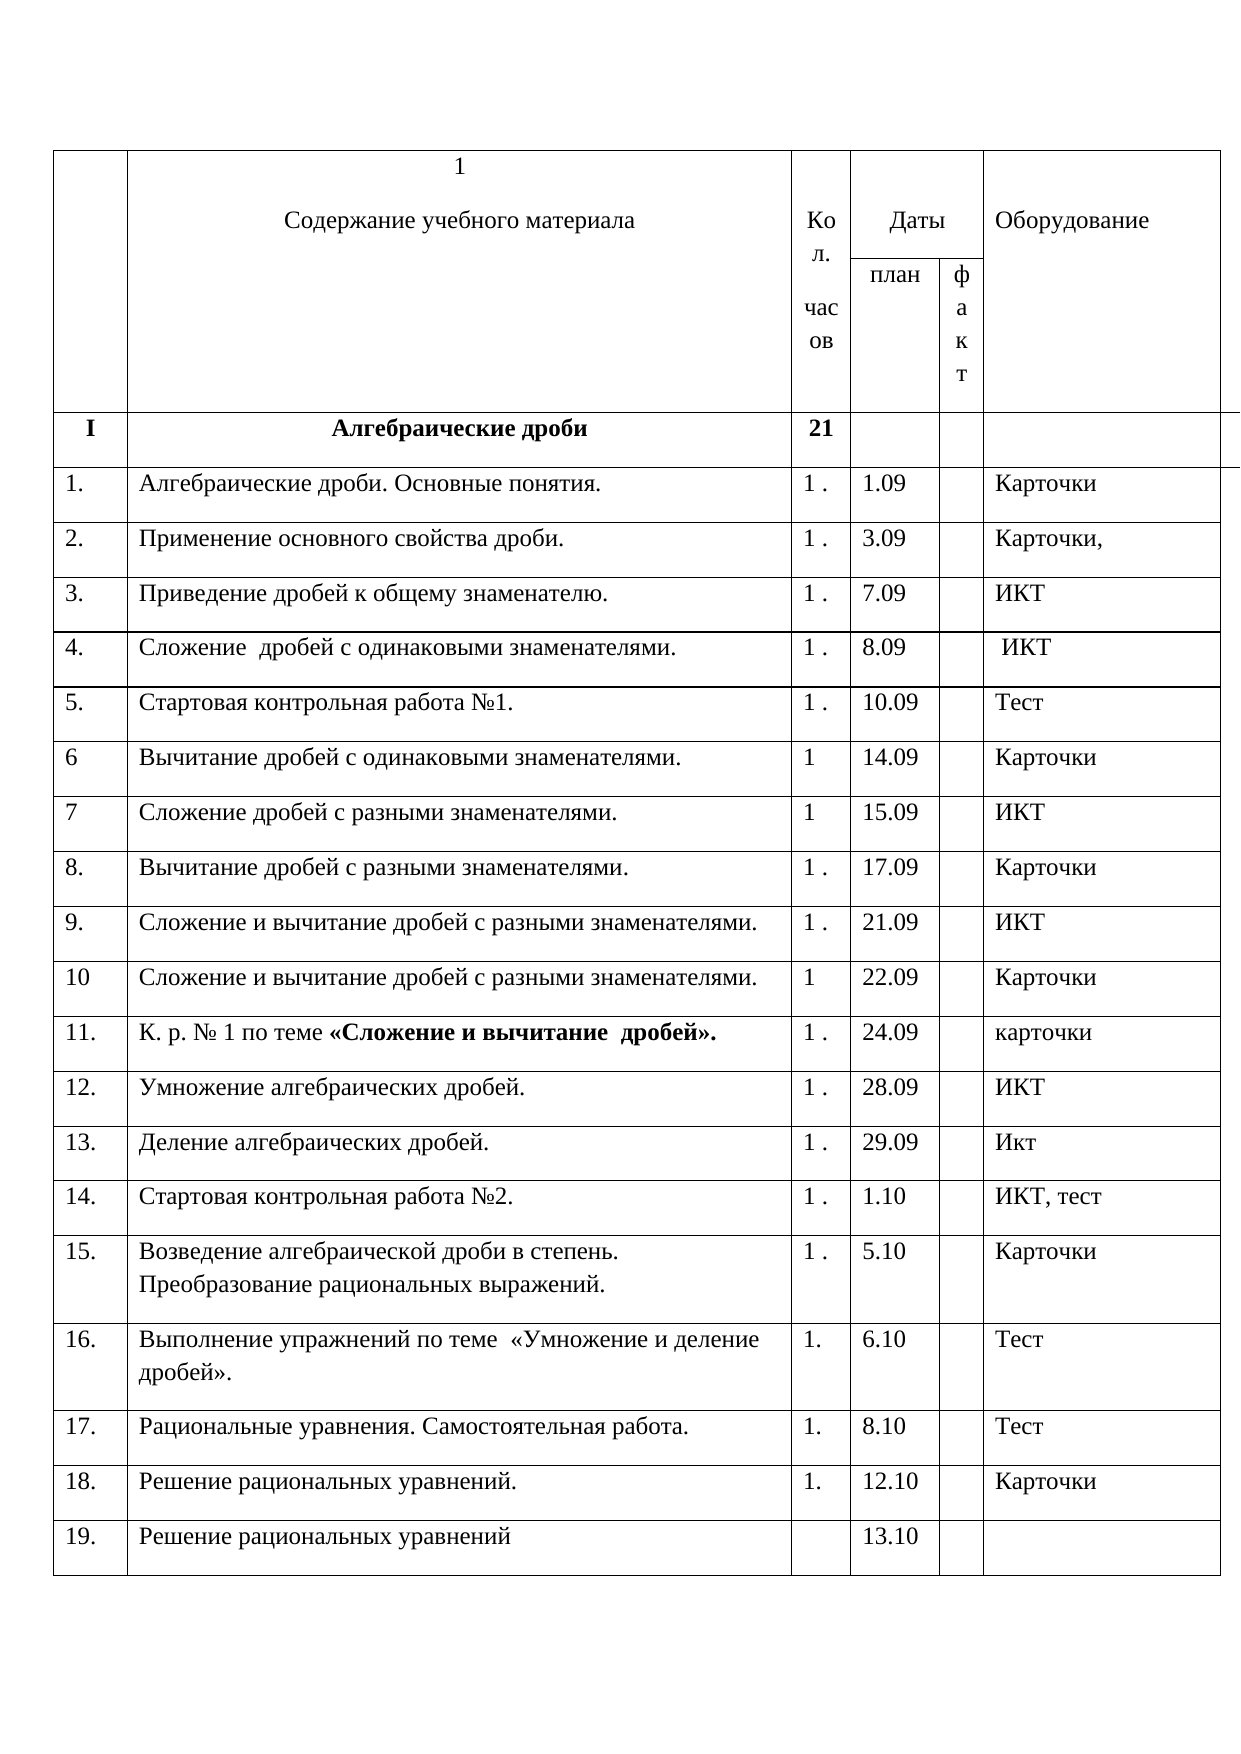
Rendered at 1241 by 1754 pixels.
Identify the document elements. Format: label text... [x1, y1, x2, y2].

table_cell Карточки [984, 962, 1220, 1016]
table_cell Выполнение упражнений по теме «Умножение и деление дробей». [128, 1324, 791, 1410]
table_cell Алгебраические дроби [128, 413, 791, 467]
table_cell 18. [54, 1466, 127, 1520]
table_cell Решение рациональных уравнений [128, 1521, 791, 1575]
table_cell 14. [54, 1181, 127, 1235]
table_cell Вычитание дробей с одинаковыми знаменателями. [128, 742, 791, 796]
table_cell 12. [54, 1072, 127, 1126]
table_cell 11. [54, 1017, 127, 1071]
table_cell план [851, 259, 939, 412]
table_header Кол. часов [792, 151, 850, 412]
table_cell Сложение и вычитание дробей с разными знаменателями. [128, 907, 791, 961]
table_cell 17. [54, 1411, 127, 1465]
table_cell [940, 852, 983, 906]
table_cell 5. [54, 688, 127, 741]
table_cell 1 . [792, 578, 850, 631]
table_cell 5.10 [851, 1236, 939, 1323]
table_cell 1 . [792, 1072, 850, 1126]
table_cell [940, 1181, 983, 1235]
table_cell Сложение дробей с одинаковыми знаменателями. [128, 633, 791, 686]
table_cell Карточки [984, 1236, 1220, 1323]
table_cell 9. [54, 907, 127, 961]
table_cell Тест [984, 688, 1220, 741]
table_cell 13. [54, 1127, 127, 1180]
table_cell Умножение алгебраических дробей. [128, 1072, 791, 1126]
table_cell ИКТ [984, 578, 1220, 631]
table_cell [940, 1466, 983, 1520]
table_cell [940, 1127, 983, 1180]
table_cell [984, 413, 1220, 467]
table_cell 29.09 [851, 1127, 939, 1180]
table_cell 15. [54, 1236, 127, 1323]
table_cell 1. [792, 1411, 850, 1465]
table_cell карточки [984, 1017, 1220, 1071]
table_cell 6.10 [851, 1324, 939, 1410]
table_cell 1 . [792, 852, 850, 906]
table_cell [940, 1521, 983, 1575]
table_cell 22.09 [851, 962, 939, 1016]
table_cell Икт [984, 1127, 1220, 1180]
table_cell 1 [792, 797, 850, 851]
table_cell 1 [792, 962, 850, 1016]
table_cell ИКТ [984, 907, 1220, 961]
table_cell 1. [792, 1324, 850, 1410]
table_cell 1 . [792, 1017, 850, 1071]
table_cell 28.09 [851, 1072, 939, 1126]
table_cell ИКТ [984, 1072, 1220, 1126]
table_cell 7.09 [851, 578, 939, 631]
table_cell Сложение дробей с разными знаменателями. [128, 797, 791, 851]
table_cell 13.10 [851, 1521, 939, 1575]
table_cell Решение рациональных уравнений. [128, 1466, 791, 1520]
table_cell Приведение дробей к общему знаменателю. [128, 578, 791, 631]
table_cell Тест [984, 1411, 1220, 1465]
table_cell 1 . [792, 468, 850, 522]
table_cell 14.09 [851, 742, 939, 796]
table_cell 24.09 [851, 1017, 939, 1071]
table_cell Деление алгебраических дробей. [128, 1127, 791, 1180]
table_cell Карточки [984, 852, 1220, 906]
table_header Оборудование [984, 151, 1220, 412]
table_cell 1 . [792, 633, 850, 686]
table_header Даты [851, 151, 983, 258]
table_header № [54, 151, 127, 412]
table_cell 1.09 [851, 468, 939, 522]
table_cell Стартовая контрольная работа №2. [128, 1181, 791, 1235]
table_cell [984, 1521, 1220, 1575]
table_header 1 Содержание учебного материала [128, 151, 791, 412]
table_cell Карточки [984, 1466, 1220, 1520]
table_cell [940, 1324, 983, 1410]
table_cell 1 . [792, 1181, 850, 1235]
table_cell [940, 413, 983, 467]
table_cell 6 [54, 742, 127, 796]
table_cell 10 [54, 962, 127, 1016]
table_cell ИКТ [984, 797, 1220, 851]
table_cell [940, 1411, 983, 1465]
table_cell 12.10 [851, 1466, 939, 1520]
table_cell [940, 797, 983, 851]
table_cell 3. [54, 578, 127, 631]
table_cell 1 . [792, 907, 850, 961]
table_cell 8.09 [851, 633, 939, 686]
table_cell Рациональные уравнения. Самостоятельная работа. [128, 1411, 791, 1465]
table_cell 1.10 [851, 1181, 939, 1235]
table_cell [940, 523, 983, 577]
table_cell 1 . [792, 688, 850, 741]
table_cell [940, 742, 983, 796]
table_cell [940, 578, 983, 631]
table_cell [940, 468, 983, 522]
table_cell Тест [984, 1324, 1220, 1410]
table_cell Карточки, [984, 523, 1220, 577]
table_cell [851, 413, 939, 467]
table_cell [940, 1236, 983, 1323]
table_cell 21.09 [851, 907, 939, 961]
table_cell [1221, 413, 1240, 467]
table_cell ИКТ, тест [984, 1181, 1220, 1235]
table_cell [940, 633, 983, 686]
table_cell Возведение алгебраической дроби в степень. Преобразование рациональных выражений. [128, 1236, 791, 1323]
table_cell 8.10 [851, 1411, 939, 1465]
table_cell Вычитание дробей с разными знаменателями. [128, 852, 791, 906]
table_cell [940, 1072, 983, 1126]
table_cell [940, 1017, 983, 1071]
table_cell 4. [54, 633, 127, 686]
table_cell I [54, 413, 127, 467]
table_cell 10.09 [851, 688, 939, 741]
table_cell Сложение и вычитание дробей с разными знаменателями. [128, 962, 791, 1016]
table_cell 1 [792, 742, 850, 796]
table_cell 8. [54, 852, 127, 906]
table_cell 1 . [792, 1236, 850, 1323]
table_cell [792, 1521, 850, 1575]
table_cell ИКТ [984, 633, 1220, 686]
table_cell 17.09 [851, 852, 939, 906]
table_cell Применение основного свойства дроби. [128, 523, 791, 577]
table_cell Карточки [984, 742, 1220, 796]
table_cell 16. [54, 1324, 127, 1410]
table_cell Стартовая контрольная работа №1. [128, 688, 791, 741]
table_cell [940, 688, 983, 741]
table_cell [940, 962, 983, 1016]
table_cell 1. [792, 1466, 850, 1520]
table_cell факт [940, 259, 983, 412]
table_cell Алгебраические дроби. Основные понятия. [128, 468, 791, 522]
table_cell 1. [54, 468, 127, 522]
table_cell 2. [54, 523, 127, 577]
table_cell [940, 907, 983, 961]
table_cell Карточки [984, 468, 1220, 522]
table_cell 1 . [792, 1127, 850, 1180]
table_cell 1 . [792, 523, 850, 577]
table_cell 19. [54, 1521, 127, 1575]
table_cell 15.09 [851, 797, 939, 851]
table_cell 21 [792, 413, 850, 467]
table_cell 3.09 [851, 523, 939, 577]
table_cell К. р. № 1 по теме «Сложение и вычитание дробей». [128, 1017, 791, 1071]
table_cell 7 [54, 797, 127, 851]
